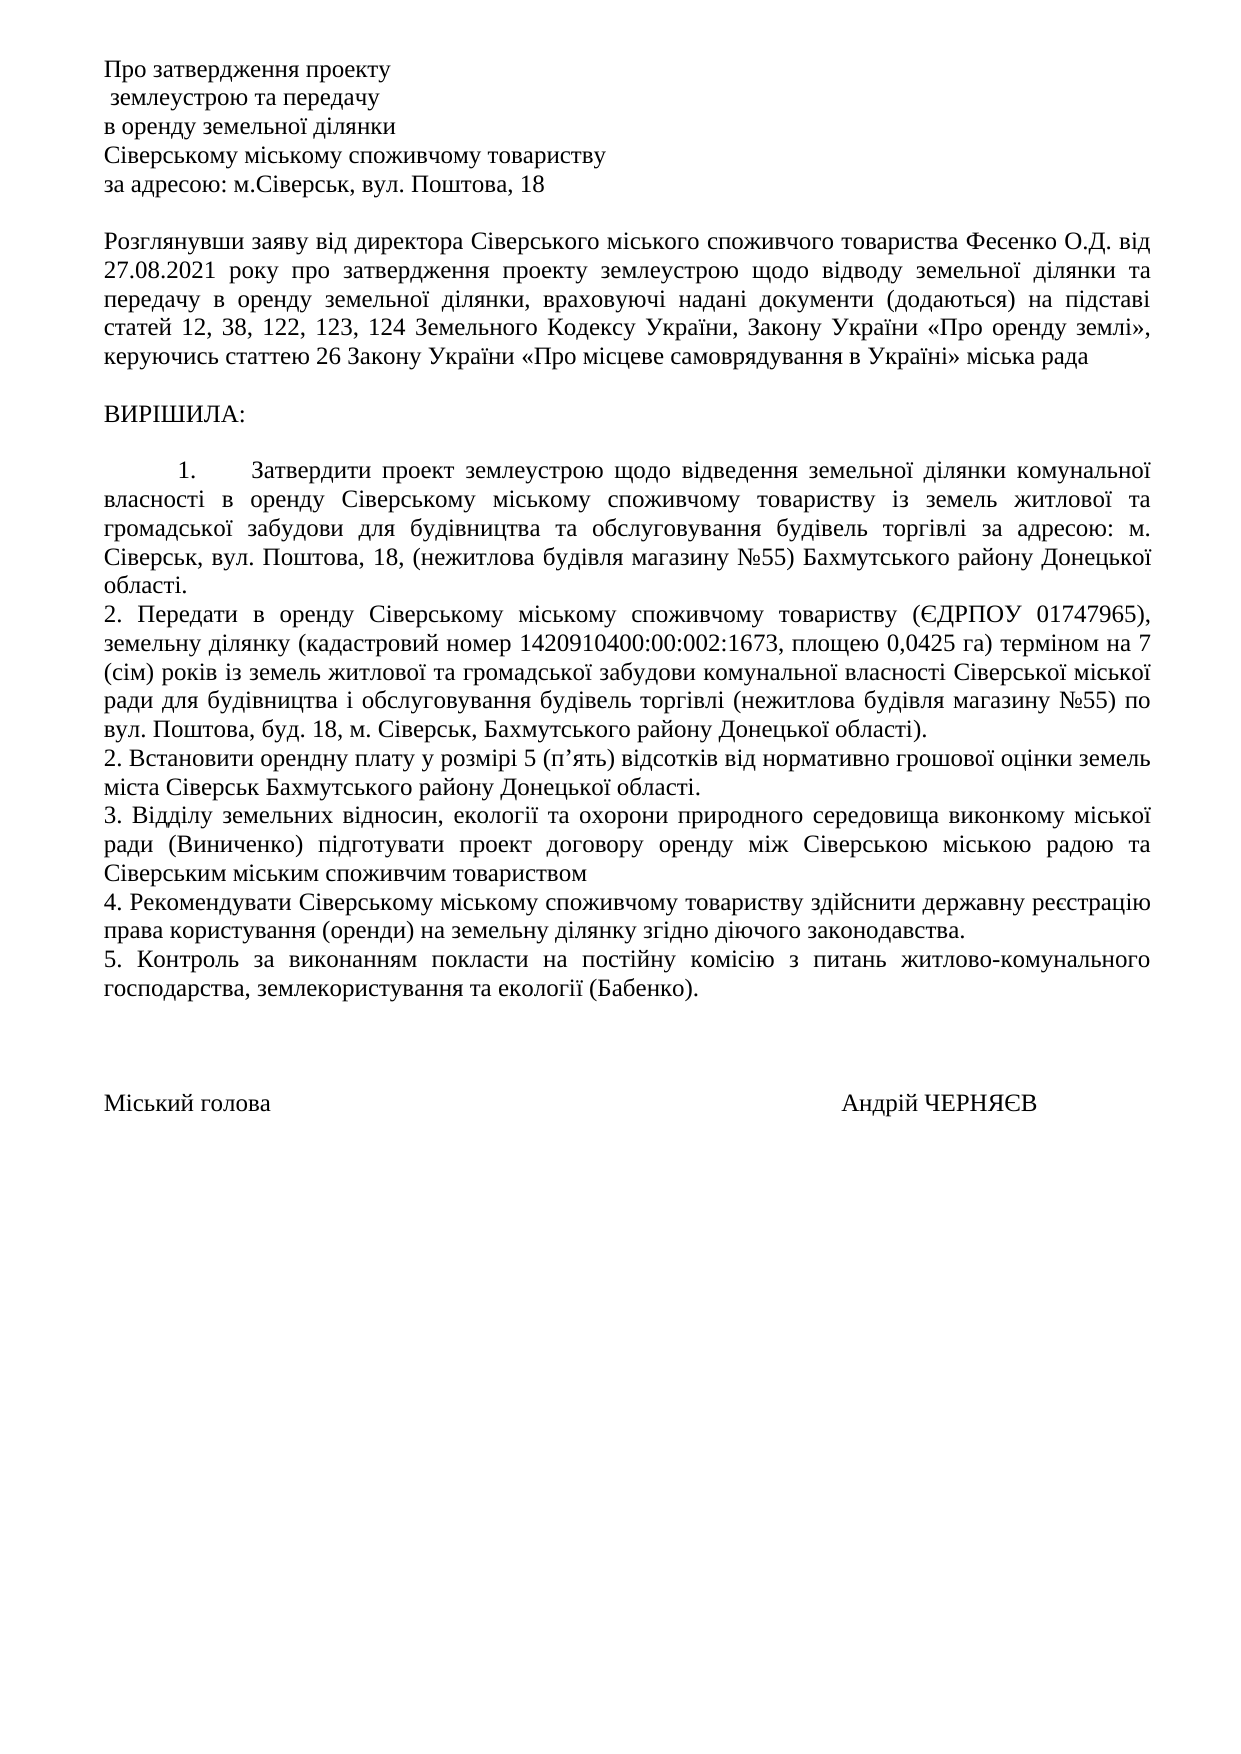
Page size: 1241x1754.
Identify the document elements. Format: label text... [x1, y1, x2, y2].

text 2. Передати в оренду Сіверському міському споживчому товариству (ЄДРПОУ 01747965), земельну ділянку (кадастровий номер 1420910400:00:002:1673, площею 0,0425 га) терміном на 7 (сім) років із земель житлової та громадської забудови комунальної власності Сіверської міської ради для будівництва і обслуговування будівель торгівлі (нежитлова будівля магазину №55) по вул. Поштова, буд. 18, м. Сіверськ, Бахмутського району Донецької області). [103, 599, 1152, 743]
list Затвердити проект землеустрою щодо відведення земельної ділянки комунальної власності в оренду Сіверському міському споживчому товариству із земель житлової та громадської забудови для будівництва та обслуговування будівель торгівлі за адресою: м. Сіверськ, вул. Поштова, 18, (нежитлова будівля магазину №55) Бахмутського району Донецької області. [103, 455, 1152, 599]
text землеустрою та передачу [103, 82, 1152, 111]
text в оренду земельної ділянки [103, 111, 1152, 140]
text ВИРІШИЛА: [103, 399, 1152, 427]
text 3. Відділу земельних відносин, екології та охорони природного середовища виконкому міської ради (Виниченко) підготувати проект договору оренду між Сіверською міською радою та Сіверським міським споживчим товариством [103, 800, 1152, 887]
text Міський голова Андрій ЧЕРНЯЄВ [103, 1088, 1152, 1117]
text Сіверському міському споживчому товариству [103, 140, 1152, 169]
text 2. Встановити орендну плату у розмірі 5 (п’ять) відсотків від нормативно грошової оцінки земель міста Сіверськ Бахмутського району Донецької області. [103, 743, 1152, 800]
text Про затвердження проекту [103, 54, 1152, 82]
text Розглянувши заяву від директора Сіверського міського споживчого товариства Фесенко О.Д. від 27.08.2021 року про затвердження проекту землеустрою щодо відводу земельної ділянки та передачу в оренду земельної ділянки, враховуючі надані документи (додаються) на підставі статей 12, 38, 122, 123, 124 Земельного Кодексу України, Закону України «Про оренду землі», керуючись статтею 26 Закону України «Про місцеве самоврядування в Україні» міська рада [103, 226, 1152, 370]
text 5. Контроль за виконанням покласти на постійну комісію з питань житлово-комунального господарства, землекористування та екології (Бабенко). [103, 944, 1152, 1002]
text за адресою: м.Сіверськ, вул. Поштова, 18 [103, 169, 1152, 197]
text 4. Рекомендувати Сіверському міському споживчому товариству здійснити державну реєстрацію права користування (оренди) на земельну ділянку згідно діючого законодавства. [103, 887, 1152, 944]
